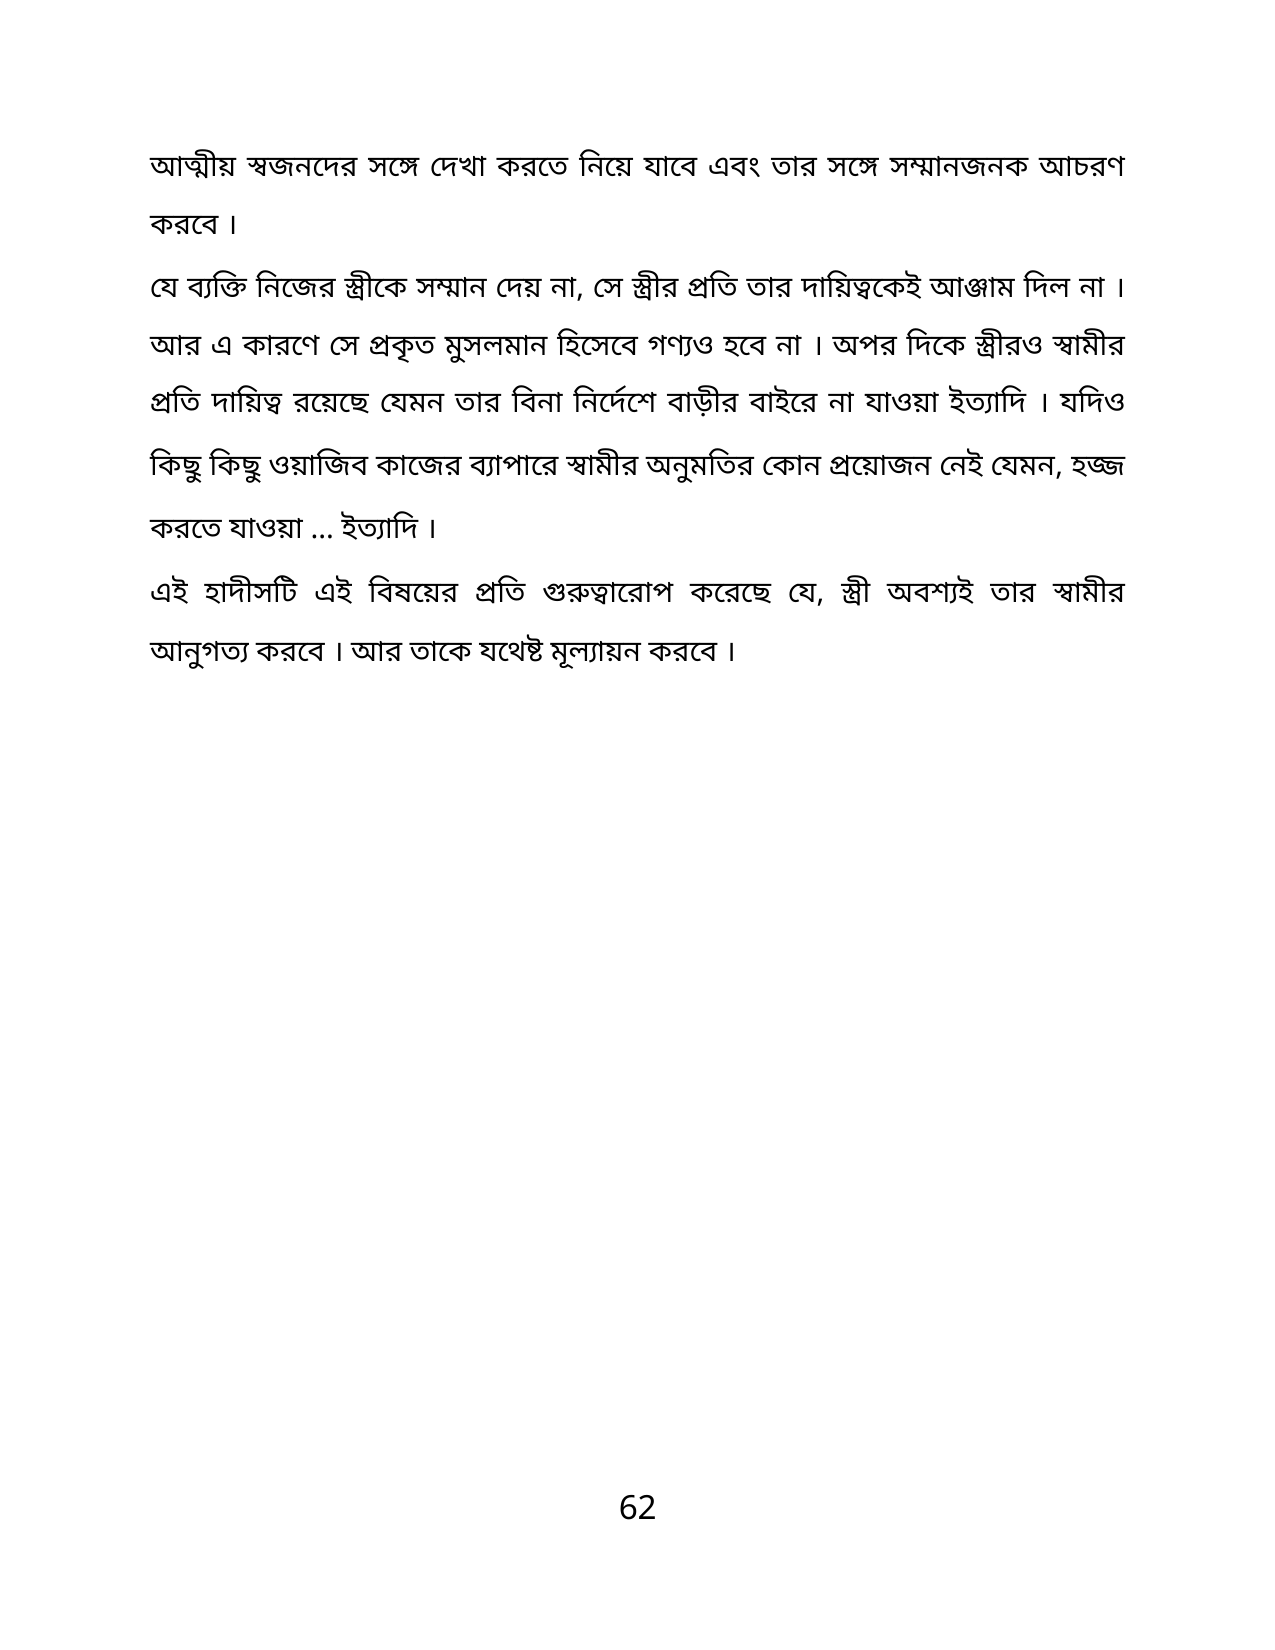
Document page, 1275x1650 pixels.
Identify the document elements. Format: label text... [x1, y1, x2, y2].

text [150, 150, 1125, 247]
text এই হাদীসটি এই বিষয়ের প্রতি গুরুত্বারোপ করেছে যে, স্ত্রী অবশ্যই তার স্বামীর আনুগত্য করবে । আর তাকে যথেষ্ট মূল্যায়ন করবে । [150, 572, 1125, 673]
text যে ব্যক্তি নিজের স্ত্রীকে সম্মান দেয় না, সে স্ত্রীর প্রতি তার দায়িত্বকেই আঞ্জাম দিল না । আর এ কারণে সে প্রকৃত মুসলমান হিসেবে গণ্যও হবে না । অপর দিকে স্ত্রীরও স্বামীর প্রতি দায়িত্ব রয়েছে যেমন তার বিনা নির্দেশে বাড়ীর বাইরে না যাওয়া ইত্যাদি । যদিও কিছু কিছু ওয়াজিব কাজের ব্যাপারে স্বামীর অনুমতির কোন প্রয়োজন নেই যেমন, হজ্জ করতে যাওয়া ... ইত্যাদি । [150, 266, 1125, 550]
